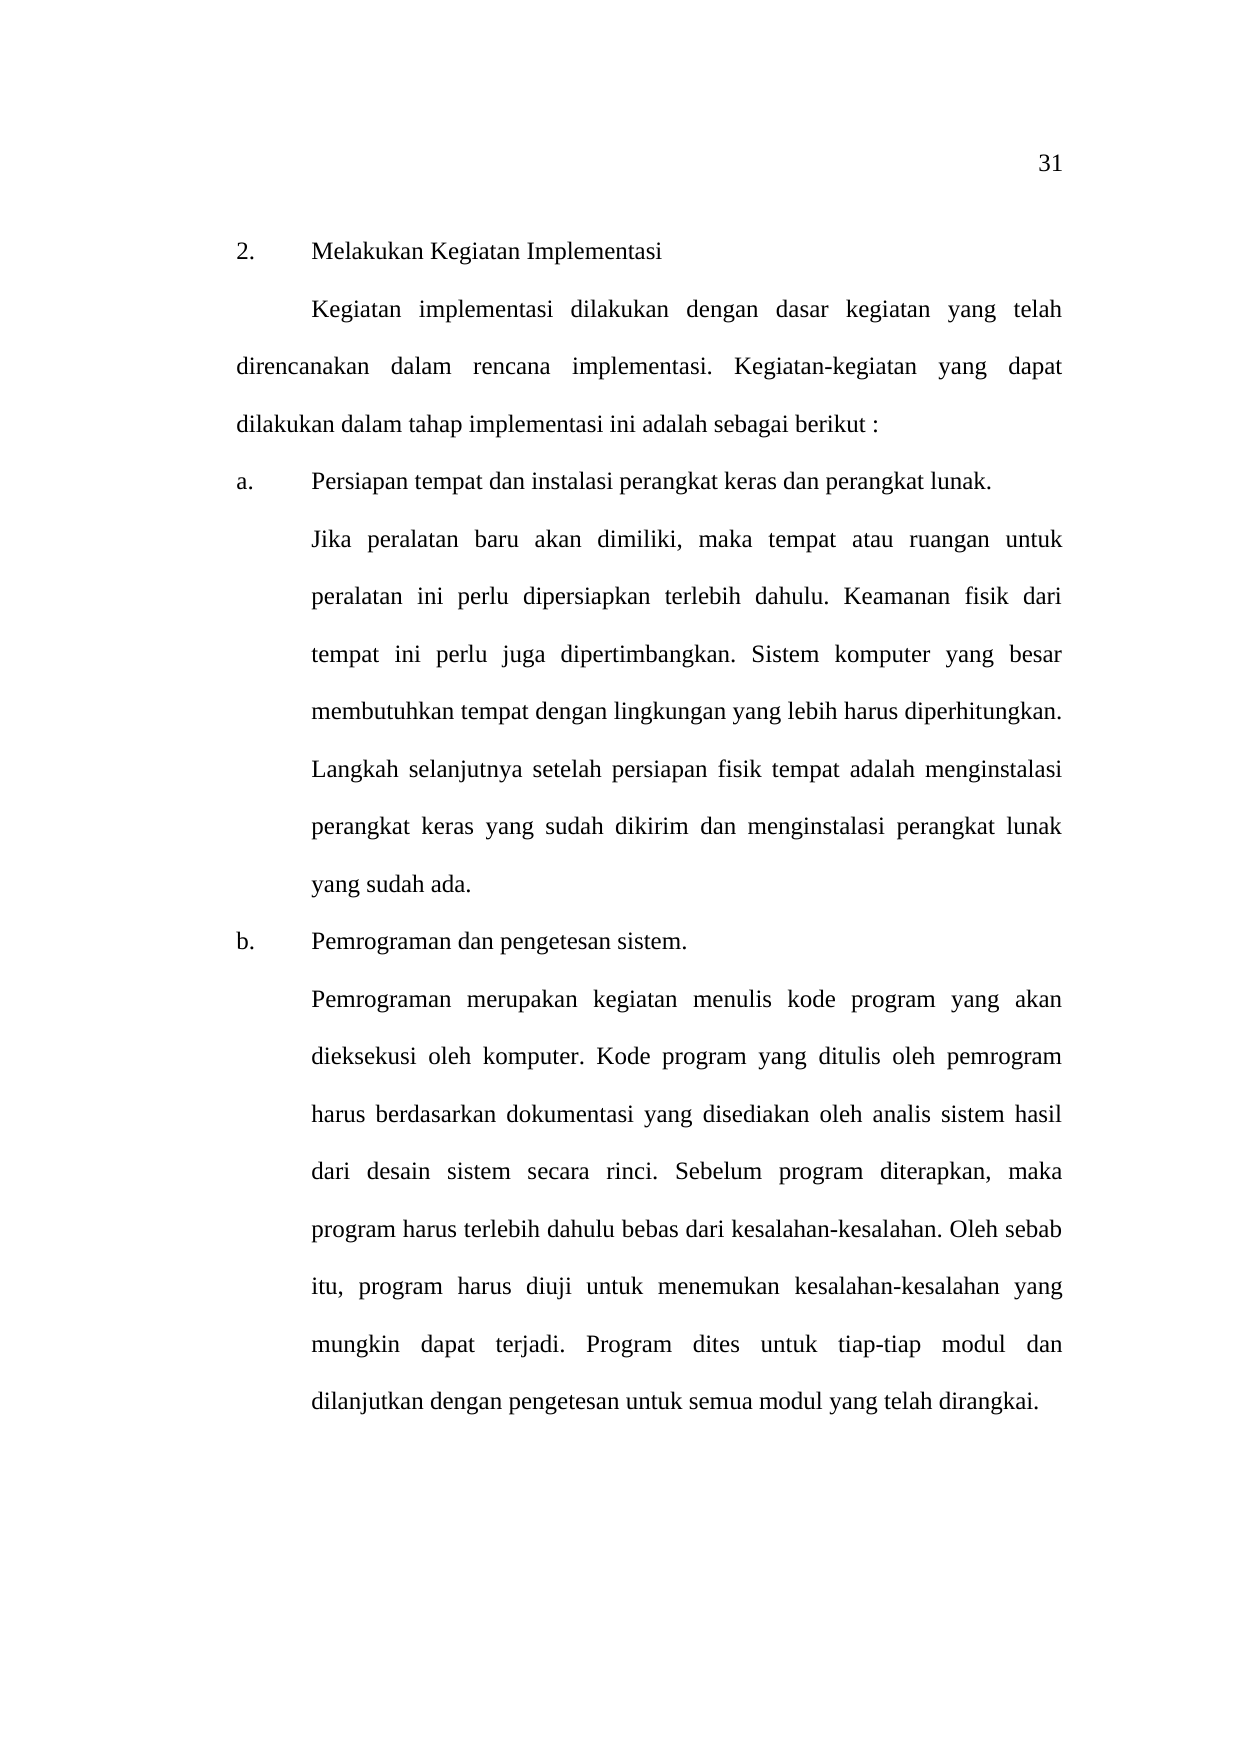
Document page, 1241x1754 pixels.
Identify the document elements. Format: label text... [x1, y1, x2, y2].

text Jika peralatan baru akan dimiliki, maka tempat atau ruangan untuk peralatan ini perlu dipersiapkan terlebih dahulu. Keamanan fisik dari tempat ini perlu juga dipertimbangkan. Sistem komputer yang besar membutuhkan tempat dengan lingkungan yang lebih harus diperhitungkan. Langkah selanjutnya setelah persiapan fisik tempat adalah menginstalasi perangkat keras yang sudah dikirim dan menginstalasi perangkat lunak yang sudah ada. [236, 524, 1063, 898]
list Pemrograman dan pengetesan sistem. [236, 926, 1063, 955]
list Melakukan Kegiatan Implementasi [236, 236, 1063, 265]
text Pemrograman merupakan kegiatan menulis kode program yang akan dieksekusi oleh komputer. Kode program yang ditulis oleh pemrogram harus berdasarkan dokumentasi yang disediakan oleh analis sistem hasil dari desain sistem secara rinci. Sebelum program diterapkan, maka program harus terlebih dahulu bebas dari kesalahan-kesalahan. Oleh sebab itu, program harus diuji untuk menemukan kesalahan-kesalahan yang mungkin dapat terjadi. Program dites untuk tiap-tiap modul dan dilanjutkan dengan pengetesan untuk semua modul yang telah dirangkai. [236, 984, 1063, 1415]
text Kegiatan implementasi dilakukan dengan dasar kegiatan yang telah direncanakan dalam rencana implementasi. Kegiatan-kegiatan yang dapat dilakukan dalam tahap implementasi ini adalah sebagai berikut : [236, 294, 1063, 438]
list Persiapan tempat dan instalasi perangkat keras dan perangkat lunak. [236, 466, 1063, 495]
